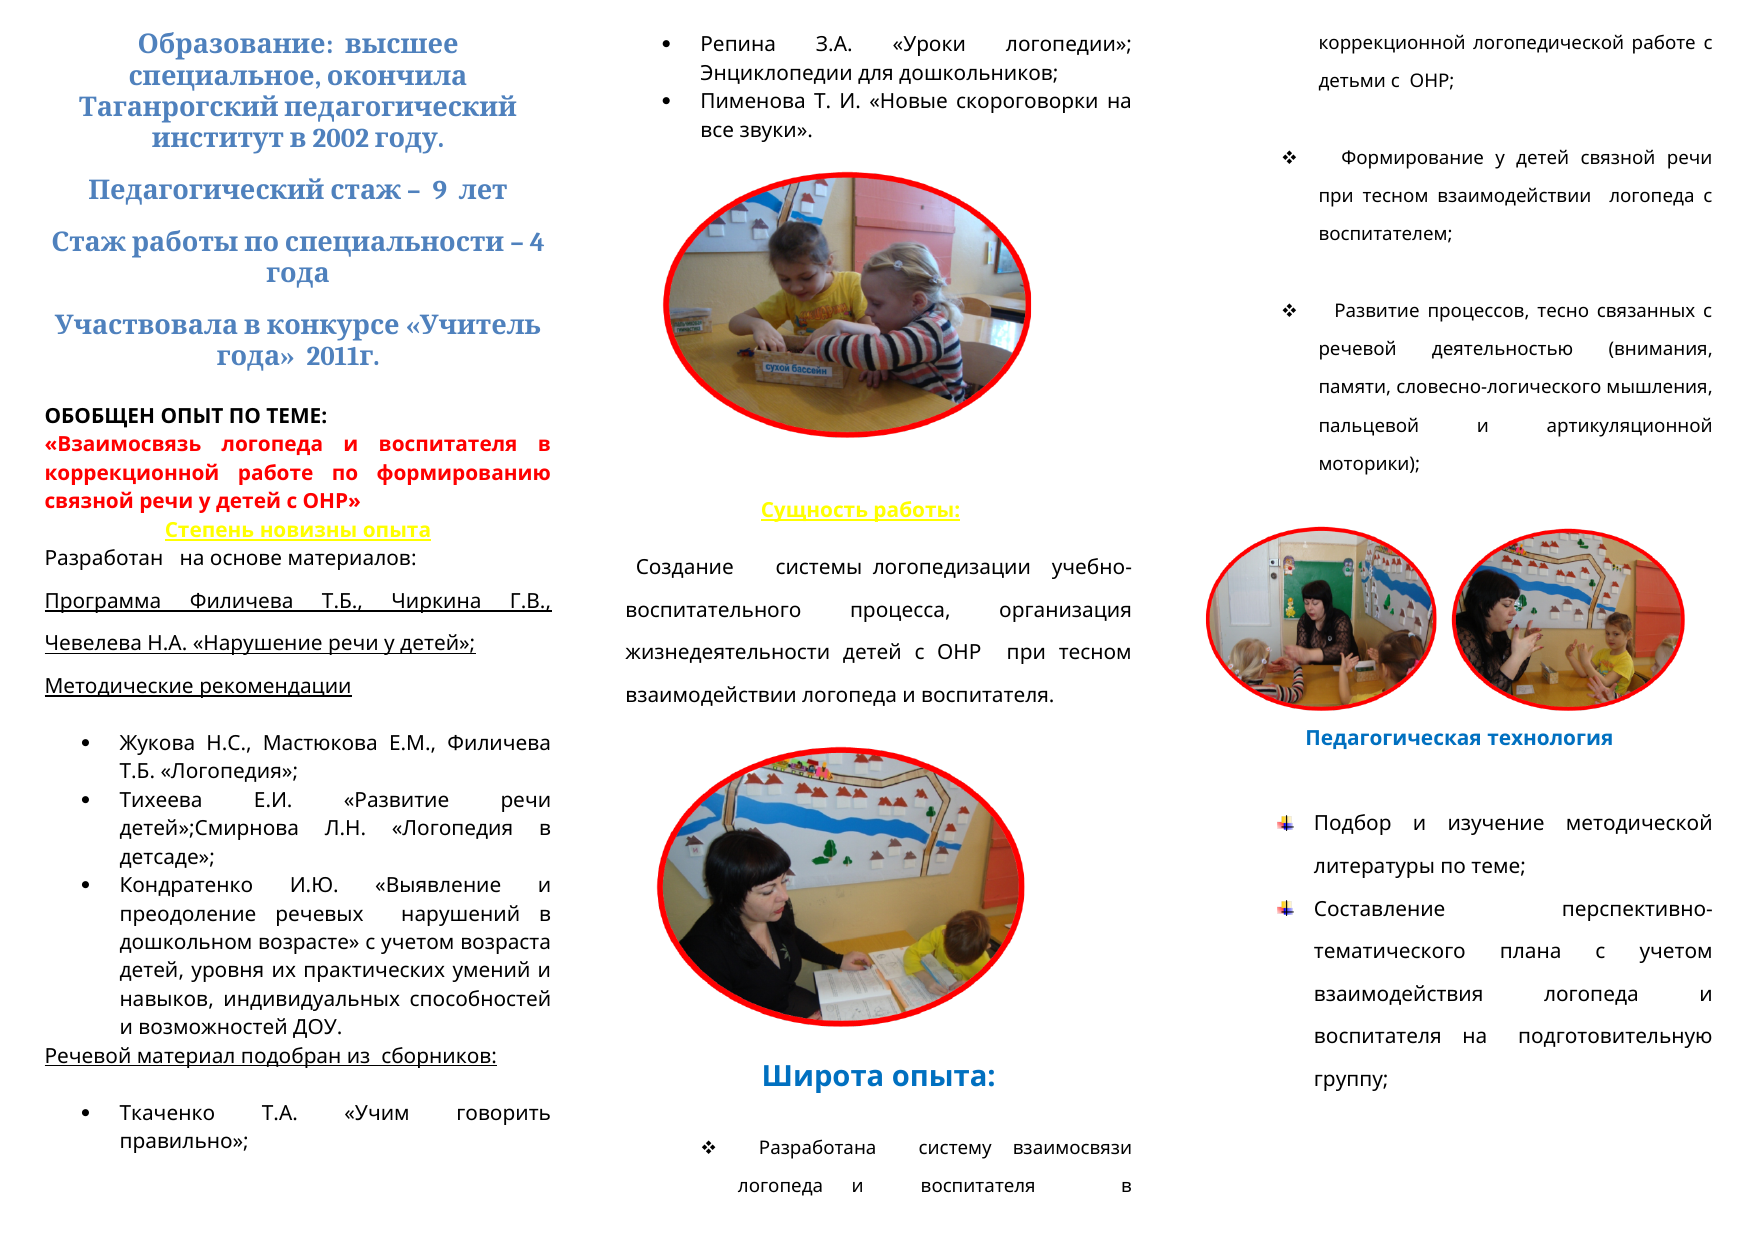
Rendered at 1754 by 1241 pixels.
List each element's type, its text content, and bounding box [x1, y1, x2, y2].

list Подбор и изучение методической литературы по теме; [1276, 808, 1713, 879]
subtitle Стаж работы по специальности – 4 года [44, 227, 551, 289]
text Широта опыта: [625, 1055, 1132, 1095]
list Ткаченко Т.А. «Учим говорить правильно»; [82, 1098, 551, 1154]
text Создание системы логопедизации учебно-воспитательного процесса, организация жизнедеятельности детей с ОНР при тесном взаимодействии логопеда и воспитателя. [625, 552, 1132, 708]
list Разработана систему взаимосвязи логопеда и воспитателя в коррекционной логопедической работе с детьми с ОНР; [700, 1134, 1132, 1198]
list Пименова Т. И. «Новые скороговорки на все звуки». [663, 86, 1132, 143]
subtitle Педагогический стаж – 9 лет [44, 175, 551, 206]
picture [1277, 814, 1294, 831]
subtitle Образование: высшее специальное, окончила Таганрогский педагогический институт в 2002 году. [44, 29, 551, 154]
text Речевой материал подобран из сборников: [44, 1041, 551, 1069]
list Жукова Н.С., Мастюкова Е.М., Филичева Т.Б. «Логопедия»; [82, 728, 551, 785]
text Сущность работы: [625, 495, 1132, 524]
picture [1451, 528, 1685, 711]
picture [1277, 899, 1294, 916]
list Развитие процессов, тесно связанных с речевой деятельностью (внимания, памяти, словесно-логического мышления, пальцевой и артикуляционной моторики); [1281, 297, 1713, 476]
text Программа Филичева Т.Б., Чиркина Г.В., Чевелева Н.А. «Нарушение речи у детей»; [44, 611, 551, 657]
list Тихеева Е.И. «Развитие речи детей»;Смирнова Л.Н. «Логопедия в детсаде»; [82, 785, 551, 870]
text Методические рекомендации [44, 671, 551, 699]
list Составление перспективно-тематического плана с учетом взаимодействия логопеда и воспитателя на подготовительную группу; [1276, 894, 1713, 1092]
list Разработана систему взаимосвязи логопеда и воспитателя в коррекционной логопедической работе с детьми с ОНР; [1281, 29, 1713, 93]
list Формирование у детей связной речи при тесном взаимодействии логопеда с воспитателем; [1281, 144, 1713, 246]
text Педагогическая технология [1206, 723, 1713, 752]
list Кондратенко И.Ю. «Выявление и преодоление речевых нарушений в дошкольном возрасте» с учетом возраста детей, уровня их практических умений и навыков, индивидуальных способностей и возможностей ДОУ. [82, 870, 551, 1041]
picture [662, 171, 1032, 438]
picture [656, 746, 1025, 1027]
text Степень новизны опыта [44, 515, 551, 543]
text «Взаимосвязь логопеда и воспитателя в коррекционной работе по формированию связной речи у детей с ОНР» [44, 429, 551, 515]
picture [1205, 526, 1437, 711]
text Программа Филичева Т.Б., Чиркина Г.В., Чевелева Н.А. «Нарушение речи у детей»; [44, 586, 551, 610]
text ОБОБЩЕН ОПЫТ ПО ТЕМЕ: [44, 401, 551, 429]
subtitle Участвовала в конкурсе «Учитель года» 2011г. [44, 310, 551, 372]
text Разработан на основе материалов: [44, 543, 551, 572]
list Репина З.А. «Уроки логопедии»; Энциклопедии для дошкольников; [663, 29, 1132, 86]
